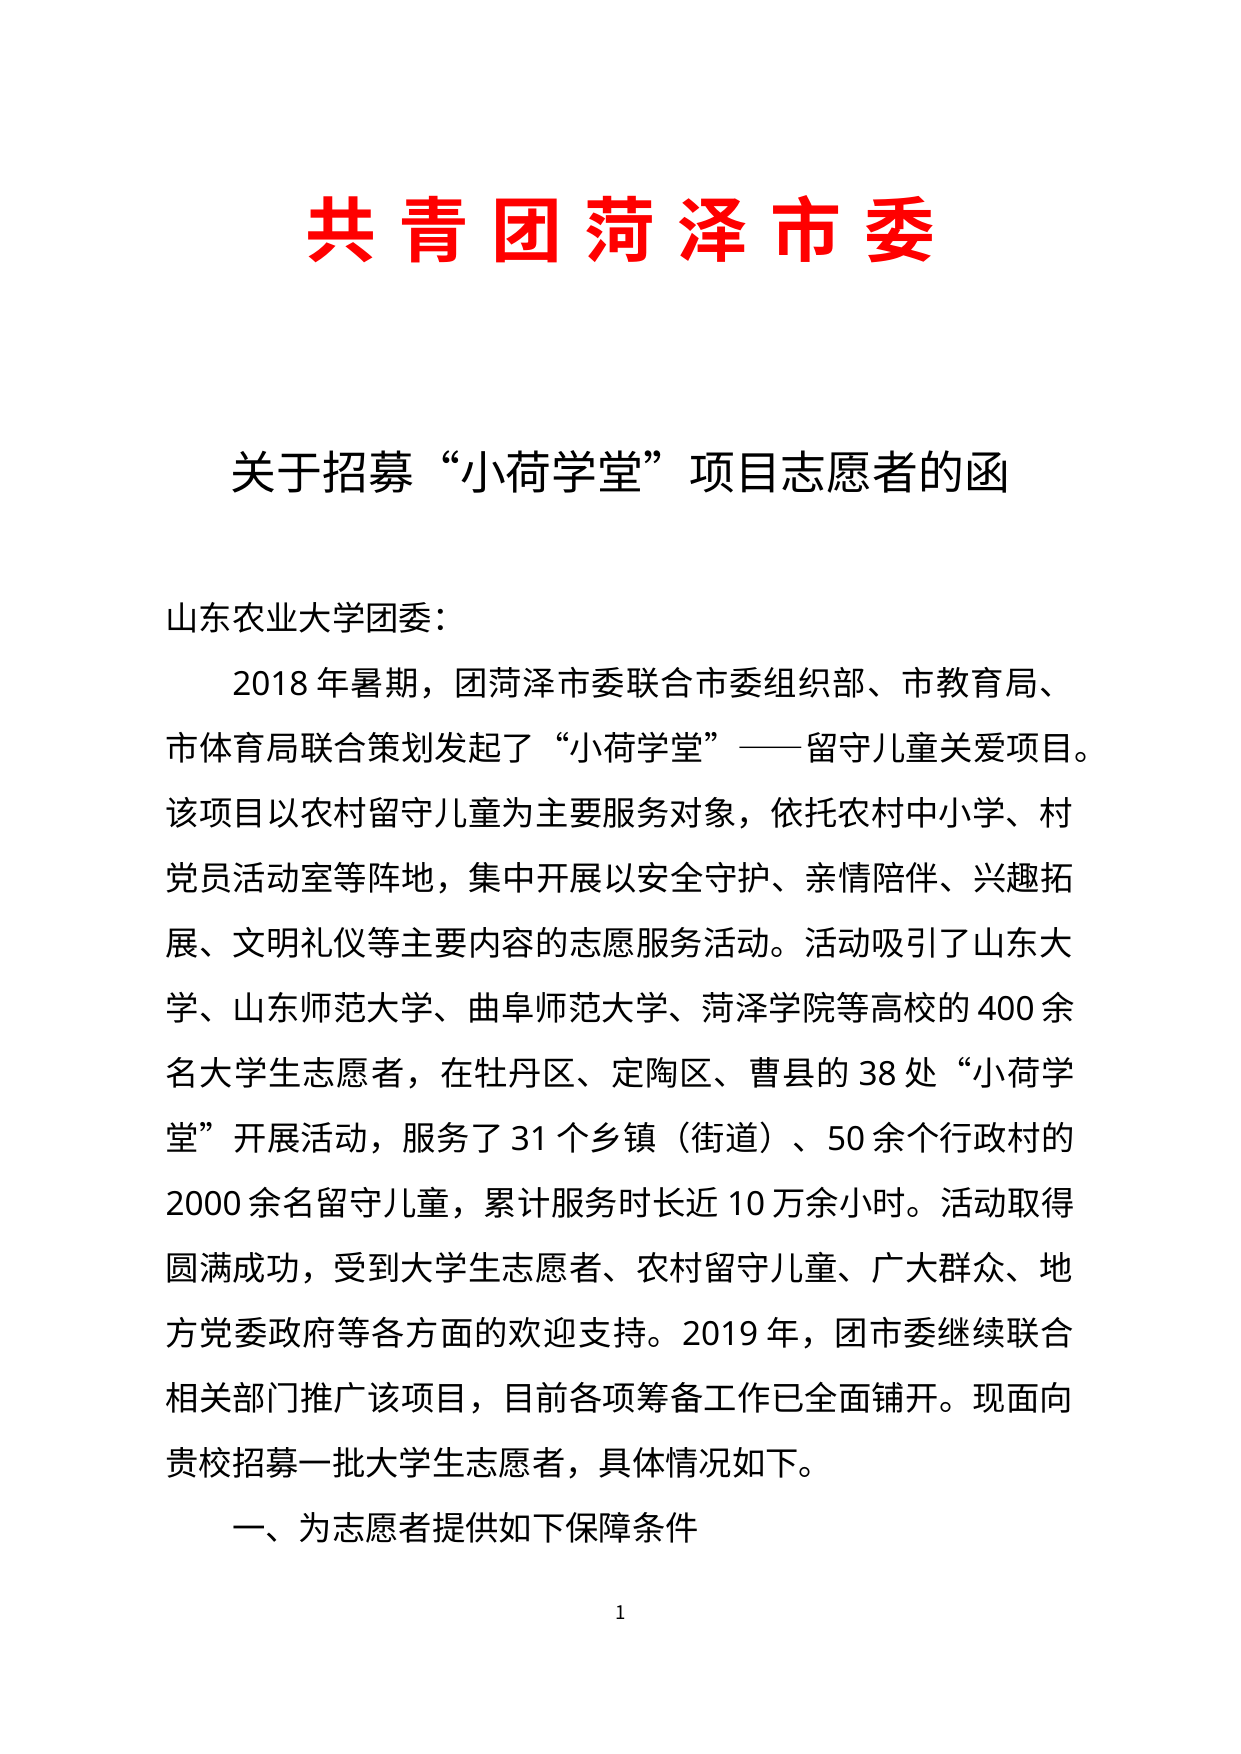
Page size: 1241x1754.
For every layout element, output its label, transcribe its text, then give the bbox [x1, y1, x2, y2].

text 2018年暑期，团菏泽市委联合市委组织部、市教育局、市体育局联合策划发起了“小荷学堂”——留守儿童关爱项目。该项目以农村留守儿童为主要服务对象，依托农村中小学、村党员活动室等阵地，集中开展以安全守护、亲情陪伴、兴趣拓展、文明礼仪等主要内容的志愿服务活动。活动吸引了山东大学、山东师范大学、曲阜师范大学、菏泽学院等高校的400余名大学生志愿者，在牡丹区、定陶区、曹县的38处“小荷学堂”开展活动，服务了31个乡镇（街道）、50余个行政村的2000余名留守儿童，累计服务时长近10万余小时。活动取得圆满成功，受到大学生志愿者、农村留守儿童、广大群众、地方党委政府等各方面的欢迎支持。2019年，团市委继续联合相关部门推广该项目，目前各项筹备工作已全面铺开。现面向贵校招募一批大学生志愿者，具体情况如下。 [165, 648, 1075, 1493]
text 山东农业大学团委： [165, 583, 1075, 648]
text 共 青 团 菏 泽 市 委 [165, 161, 1075, 291]
text 一、为志愿者提供如下保障条件 [165, 1493, 1075, 1558]
text 关于招募“小荷学堂”项目志愿者的函 [165, 421, 1075, 518]
